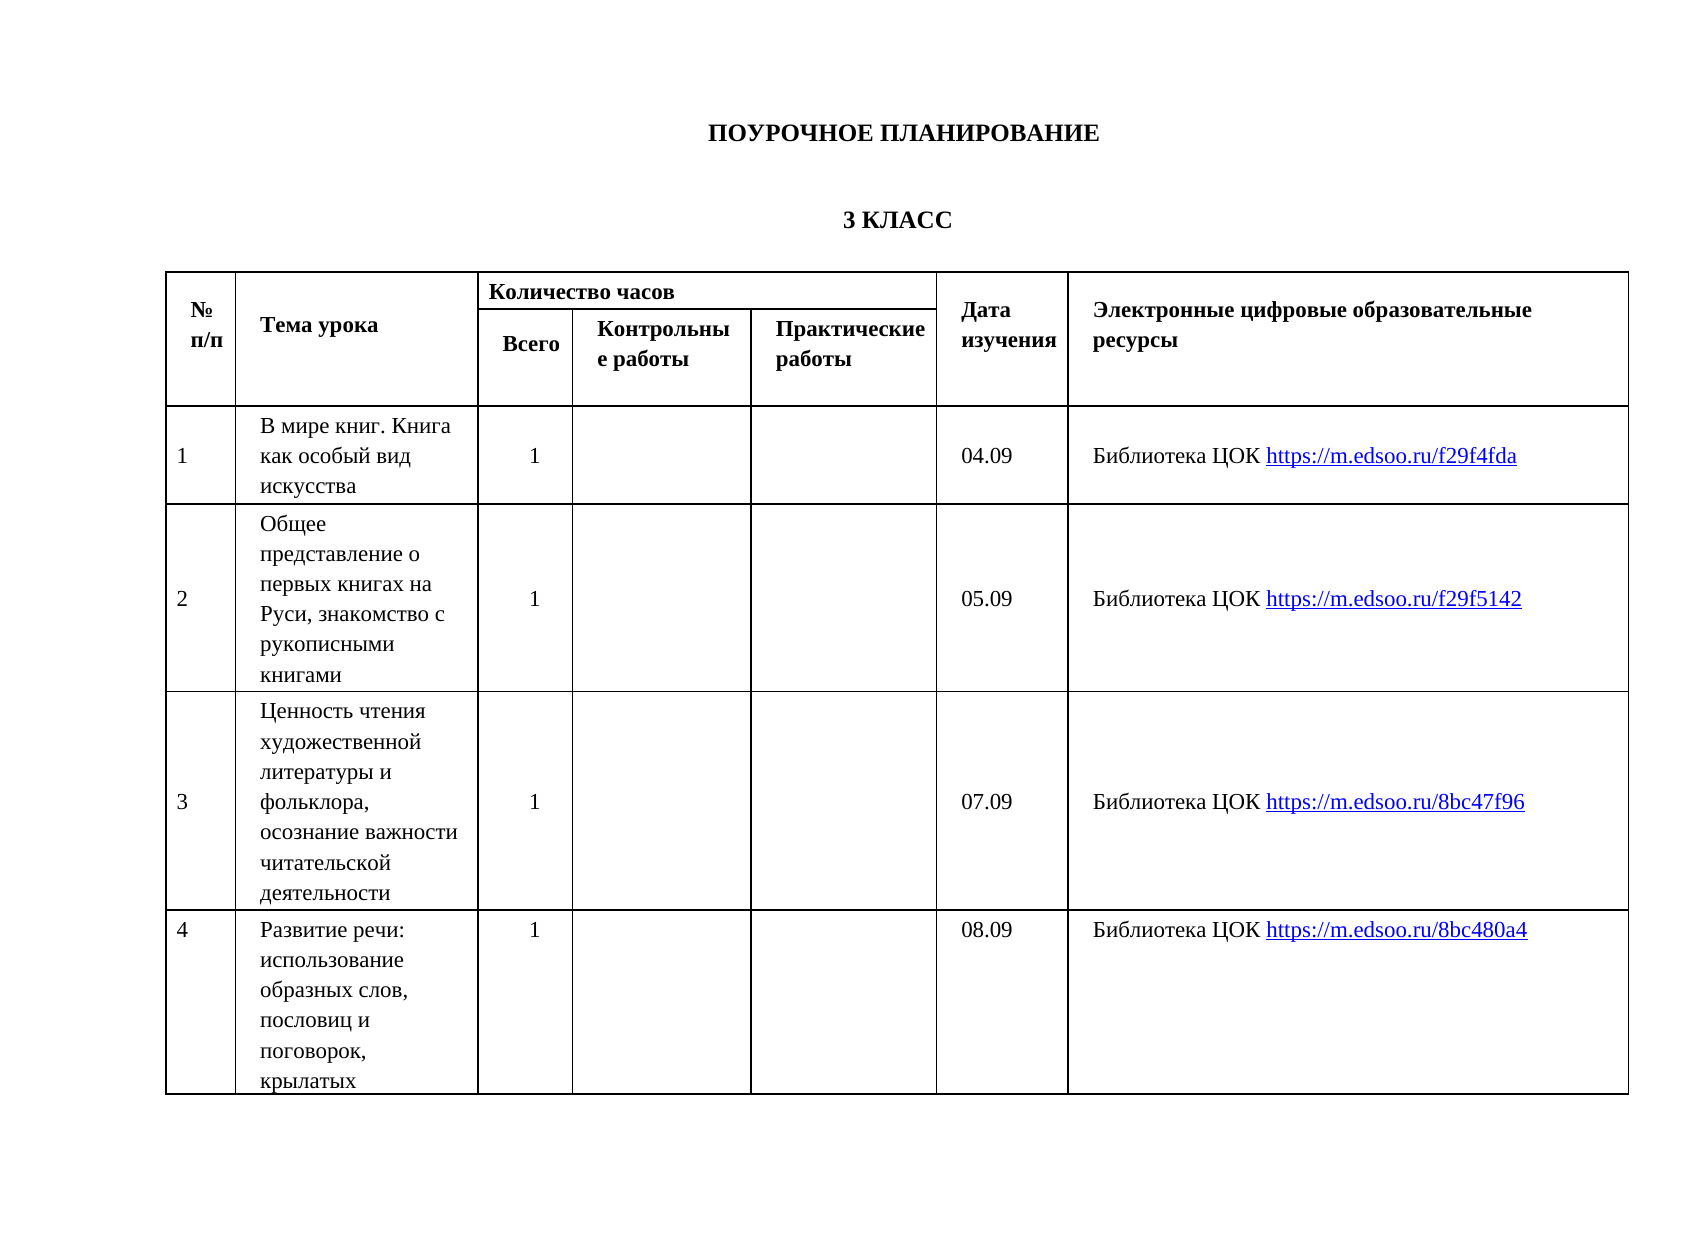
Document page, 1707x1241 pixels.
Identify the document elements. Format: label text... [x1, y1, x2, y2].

table_header Дата изучения [937, 273, 1067, 405]
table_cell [1069, 911, 1628, 1093]
table_cell 1 [479, 407, 572, 503]
table_cell 1 [479, 692, 572, 909]
table_cell [573, 505, 750, 691]
table_cell Библиотека ЦОК https://m.edsoo.ru/8bc47f96 [1069, 692, 1628, 909]
table_cell Библиотека ЦОК https://m.edsoo.ru/f29f5142 [1069, 505, 1628, 691]
table_cell 07.09 [937, 692, 1067, 909]
table_cell Практические работы [752, 310, 936, 405]
table_cell 05.09 [937, 505, 1067, 691]
table_header Электронные цифровые образовательные ресурсы [1069, 273, 1628, 405]
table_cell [236, 911, 477, 1093]
table_cell [573, 692, 750, 909]
text ПОУРОЧНОЕ ПЛАНИРОВАНИЕ [190, 118, 1618, 147]
table_cell [752, 407, 936, 503]
table_cell Всего [479, 310, 572, 405]
table_cell 4 [167, 911, 235, 1093]
table_cell [752, 505, 936, 691]
table_cell 3 [167, 692, 235, 909]
table_cell 1 [479, 911, 572, 1093]
table_cell Ценность чтения художественной литературы и фольклора, осознание важности читательской деятельности [236, 692, 477, 909]
table_cell 2 [167, 505, 235, 691]
table_cell Общее представление о первых книгах на Руси, знакомство с рукописными книгами [236, 505, 477, 691]
table_cell [573, 911, 750, 1093]
table_cell [752, 692, 936, 909]
table_cell [752, 911, 936, 1093]
table_header Тема урока [236, 273, 477, 405]
table_header Количество часов [479, 273, 936, 308]
table_cell Контрольные работы [573, 310, 750, 405]
text 3 КЛАСС [177, 205, 1618, 234]
table_cell Библиотека ЦОК https://m.edsoo.ru/f29f4fda [1069, 407, 1628, 503]
table_cell 04.09 [937, 407, 1067, 503]
table_cell 1 [479, 505, 572, 691]
table_header № п/п [167, 273, 235, 405]
table_cell [573, 407, 750, 503]
table_cell В мире книг. Книга как особый вид искусства [236, 407, 477, 503]
table_cell 08.09 [937, 911, 1067, 1093]
table_cell 1 [167, 407, 235, 503]
